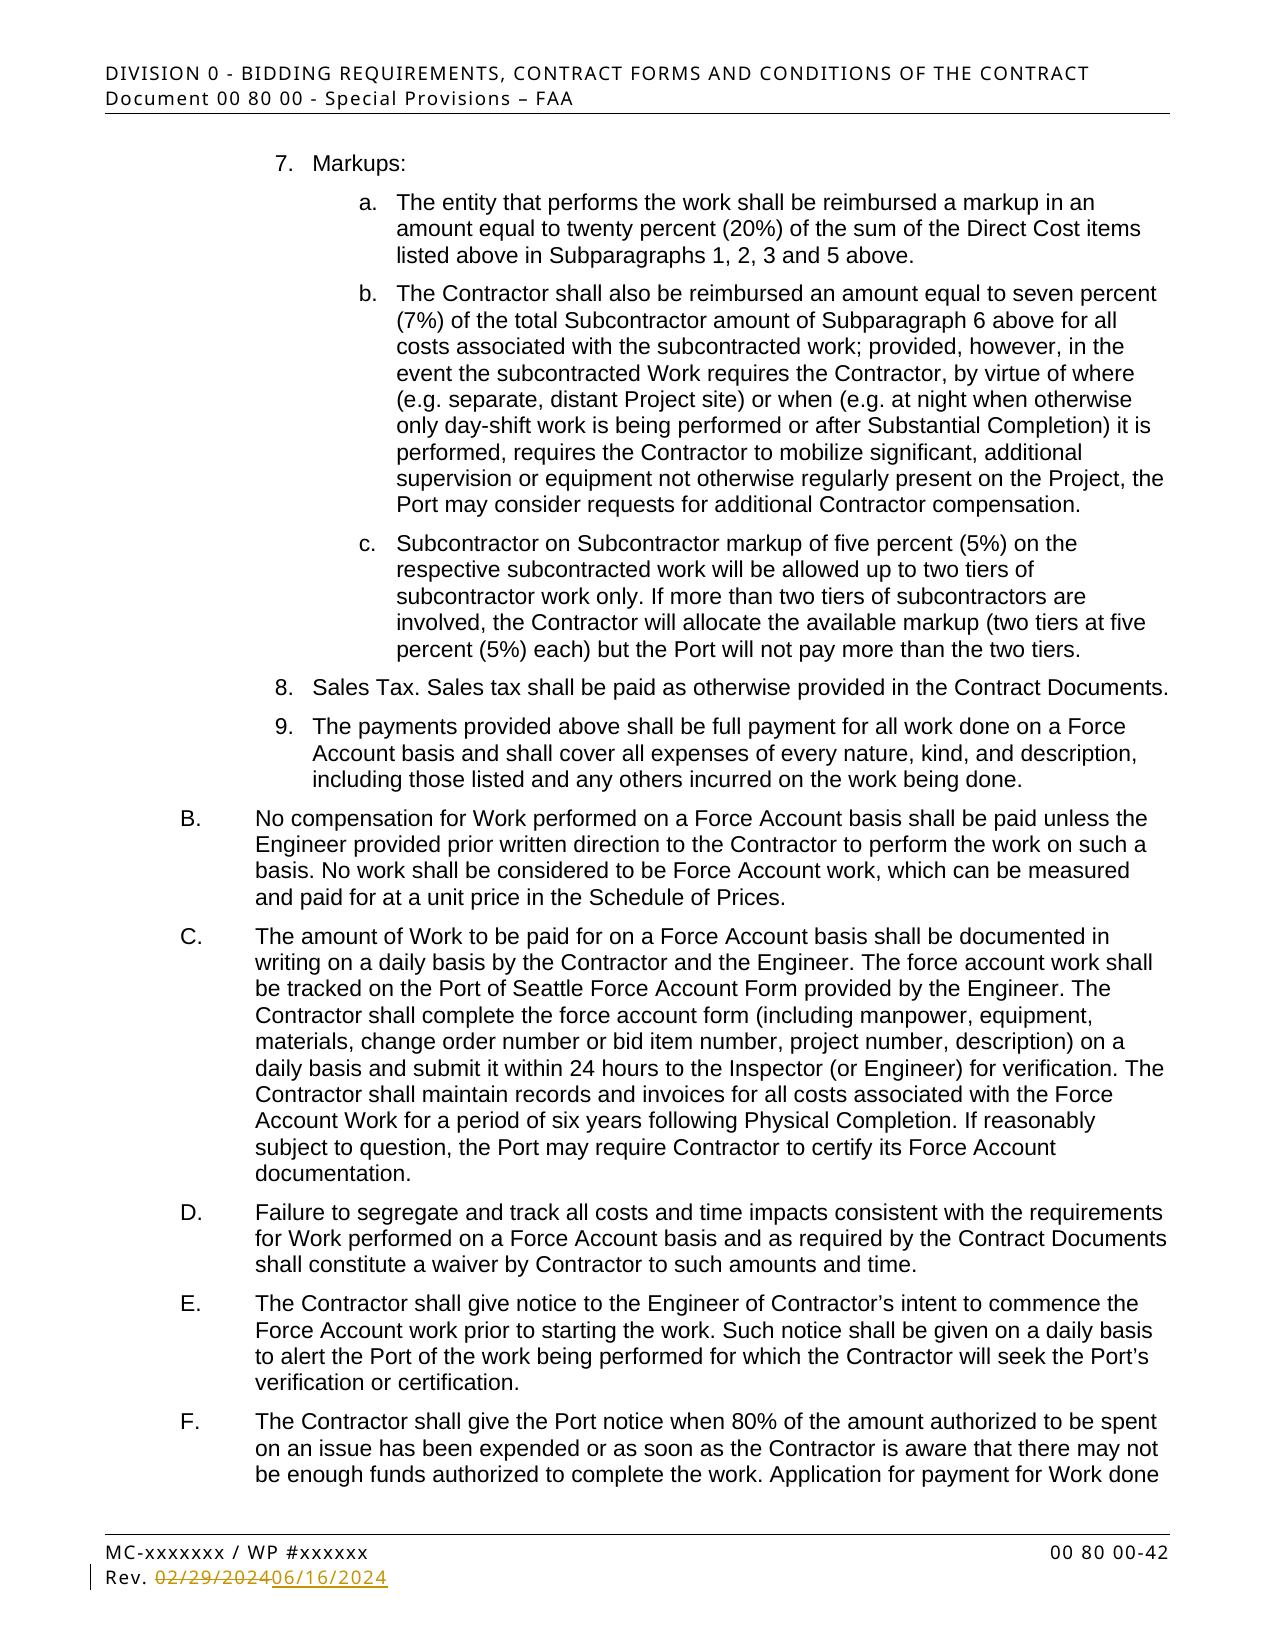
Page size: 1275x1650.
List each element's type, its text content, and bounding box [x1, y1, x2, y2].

list Subcontractor on Subcontractor markup of five percent (5%) on the respective subcontracted work will be allowed up to two tiers of subcontractor work only. If more than two tiers of subcontractors are involved, the Contractor will allocate the available markup (two tiers at five percent (5%) each) but the Port will not pay more than the two tiers. [358, 530, 1170, 662]
list The Contractor shall also be reimbursed an amount equal to seven percent (7%) of the total Subcontractor amount of Subparagraph 6 above for all costs associated with the subcontracted work; provided, however, in the event the subcontracted Work requires the Contractor, by virtue of where (e.g. separate, distant Project site) or when (e.g. at night when otherwise only day-shift work is being performed or after Substantial Completion) it is performed, requires the Contractor to mobilize significant, additional supervision or equipment not otherwise regularly present on the Project, the Port may consider requests for additional Contractor compensation. [358, 280, 1170, 518]
list The entity that performs the work shall be reimbursed a markup in an amount equal to twenty percent (20%) of the sum of the Direct Cost items listed above in Subparagraphs 1, 2, 3 and 5 above. [358, 189, 1170, 268]
list Sales Tax. Sales tax shall be paid as otherwise provided in the Contract Documents. [274, 674, 1170, 701]
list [180, 1408, 1170, 1487]
list The payments provided above shall be full payment for all work done on a Force Account basis and shall cover all expenses of every nature, kind, and description, including those listed and any others incurred on the work being done. [274, 713, 1170, 792]
list Markups: [274, 150, 1170, 176]
list No compensation for Work performed on a Force Account basis shall be paid unless the Engineer provided prior written direction to the Contractor to perform the work on such a basis. No work shall be considered to be Force Account work, which can be measured and paid for at a unit price in the Schedule of Prices. [180, 805, 1170, 910]
list Failure to segregate and track all costs and time impacts consistent with the requirements for Work performed on a Force Account basis and as required by the Contract Documents shall constitute a waiver by Contractor to such amounts and time. [180, 1199, 1170, 1278]
list The amount of Work to be paid for on a Force Account basis shall be documented in writing on a daily basis by the Contractor and the Engineer. The force account work shall be tracked on the Port of Seattle Force Account Form provided by the Engineer. The Contractor shall complete the force account form (including manpower, equipment, materials, change order number or bid item number, project number, description) on a daily basis and submit it within 24 hours to the Inspector (or Engineer) for verification. The Contractor shall maintain records and invoices for all costs associated with the Force Account Work for a period of six years following Physical Completion. If reasonably subject to question, the Port may require Contractor to certify its Force Account documentation. [180, 923, 1170, 1186]
list The Contractor shall give notice to the Engineer of Contractor’s intent to commence the Force Account work prior to starting the work. Such notice shall be given on a daily basis to alert the Port of the work being performed for which the Contractor will seek the Port’s verification or certification. [180, 1290, 1170, 1396]
